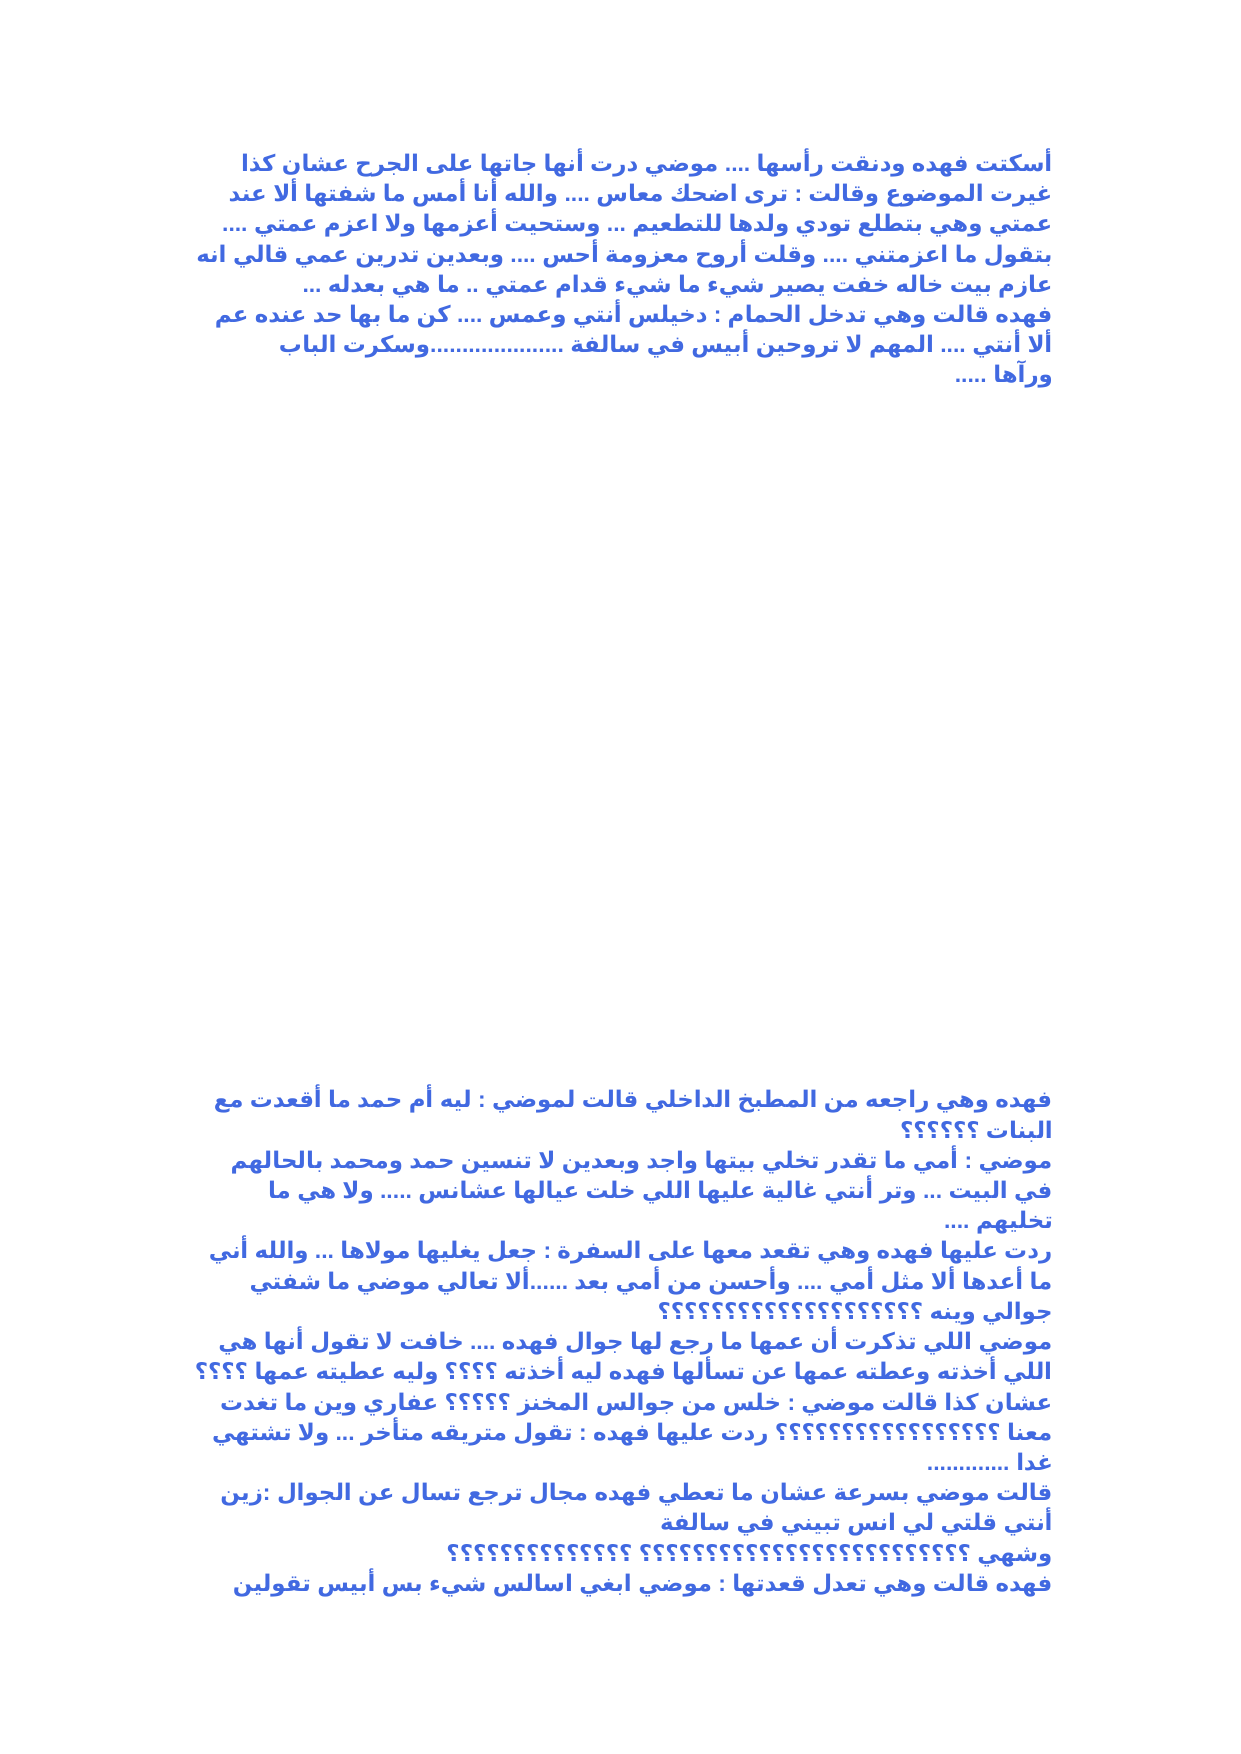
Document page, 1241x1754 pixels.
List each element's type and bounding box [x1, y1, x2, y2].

text [187, 150, 1053, 1596]
